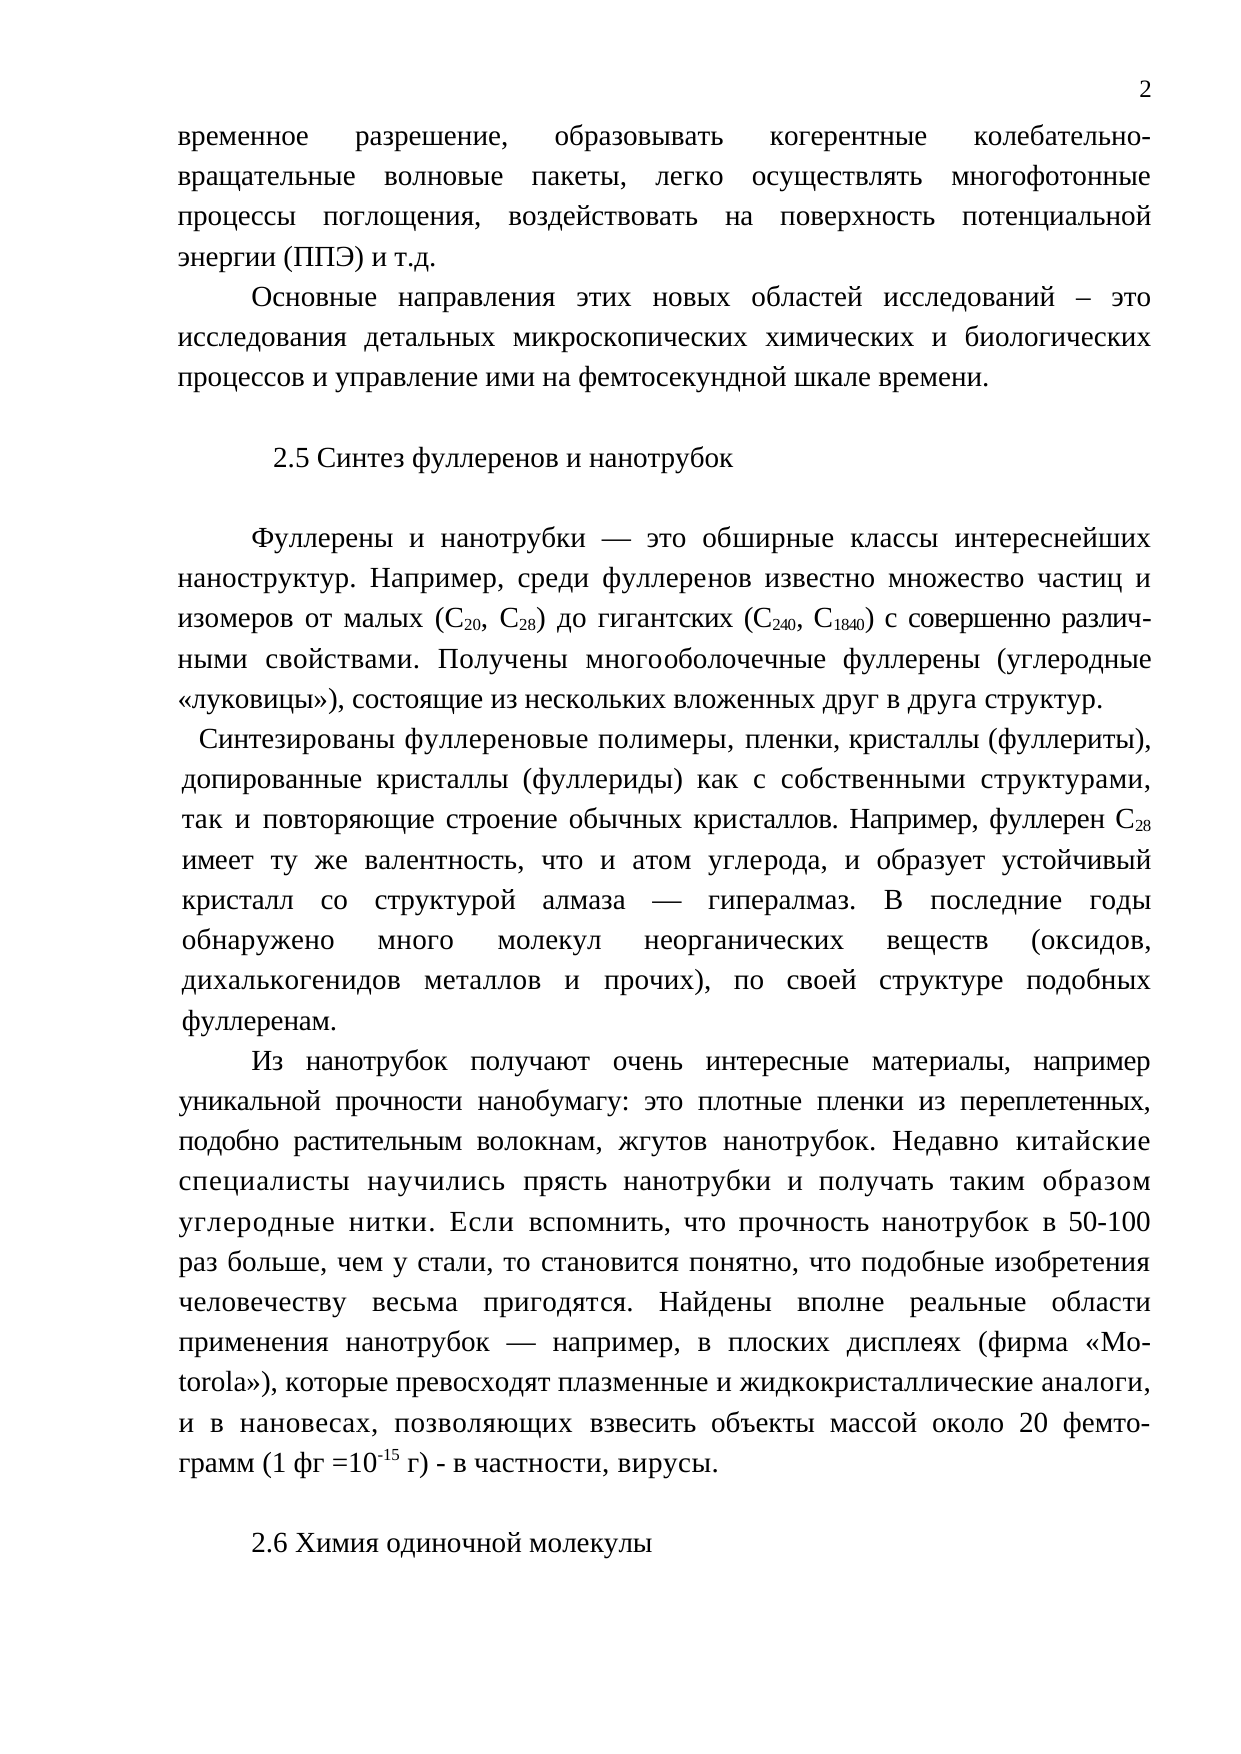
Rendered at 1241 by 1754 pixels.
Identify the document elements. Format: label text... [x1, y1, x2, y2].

text 2.5 Синтез фуллеренов и нанотрубок [177, 440, 1152, 473]
text Основные направления этих новых областей исследований – это исследования детальных микроскопических химических и биологических процессов и управление ими на фемтосекундной шкале времени. [177, 279, 1152, 393]
text Фуллерены и нанотрубки — это обширные классы интереснейших наноструктур. Например, среди фуллеренов известно множество частиц и изомеров от малых (С20, С28) до гигантских (С240, С1840) с совершенно различными свойствами. Получены многооболочечные фуллерены (углеродные «луковицы»), состоящие из нескольких вложенных друг в друга структур. [177, 520, 1152, 714]
text Синтезированы фуллереновые полимеры, пленки, кристаллы (фуллериты), допированные кристаллы (фуллериды) как с собственными структурами, так и повторяющие строение обычных кристаллов. Например, фуллерен С28 имеет ту же валентность, что и атом углерода, и образует устойчивый кристалл со структурой алмаза — гипералмаз. В последние годы обнаружено много молекул неорганических веществ (оксидов, дихалькогенидов металлов и прочих), по своей структуре подобных фуллеренам. [182, 721, 1152, 1036]
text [177, 118, 1152, 272]
text 2.6 Химия одиночной молекулы [178, 1525, 1152, 1559]
text Из нанотрубок получают очень интересные материалы, например уникальной прочности нанобумагу: это плотные пленки из переплетенных, подобно растительным волокнам, жгутов нанотрубок. Недавно китайские специалисты научились прясть нанотрубки и получать таким образом углеродные нитки. Если вспомнить, что прочность нанотрубок в 50-100 раз больше, чем у стали, то становится понятно, что подобные изобретения человечеству весьма пригодятся. Найдены вполне реальные области применения нанотрубок — например, в плоских дисплеях (фирма «Motorola»), которые превосходят плазменные и жидкокристаллические аналоги, и в нановесах, позволяющих взвесить объекты массой около 20 фемто-грамм (1 фг =10-15 г) - в частности, вирусы. [178, 1043, 1151, 1478]
